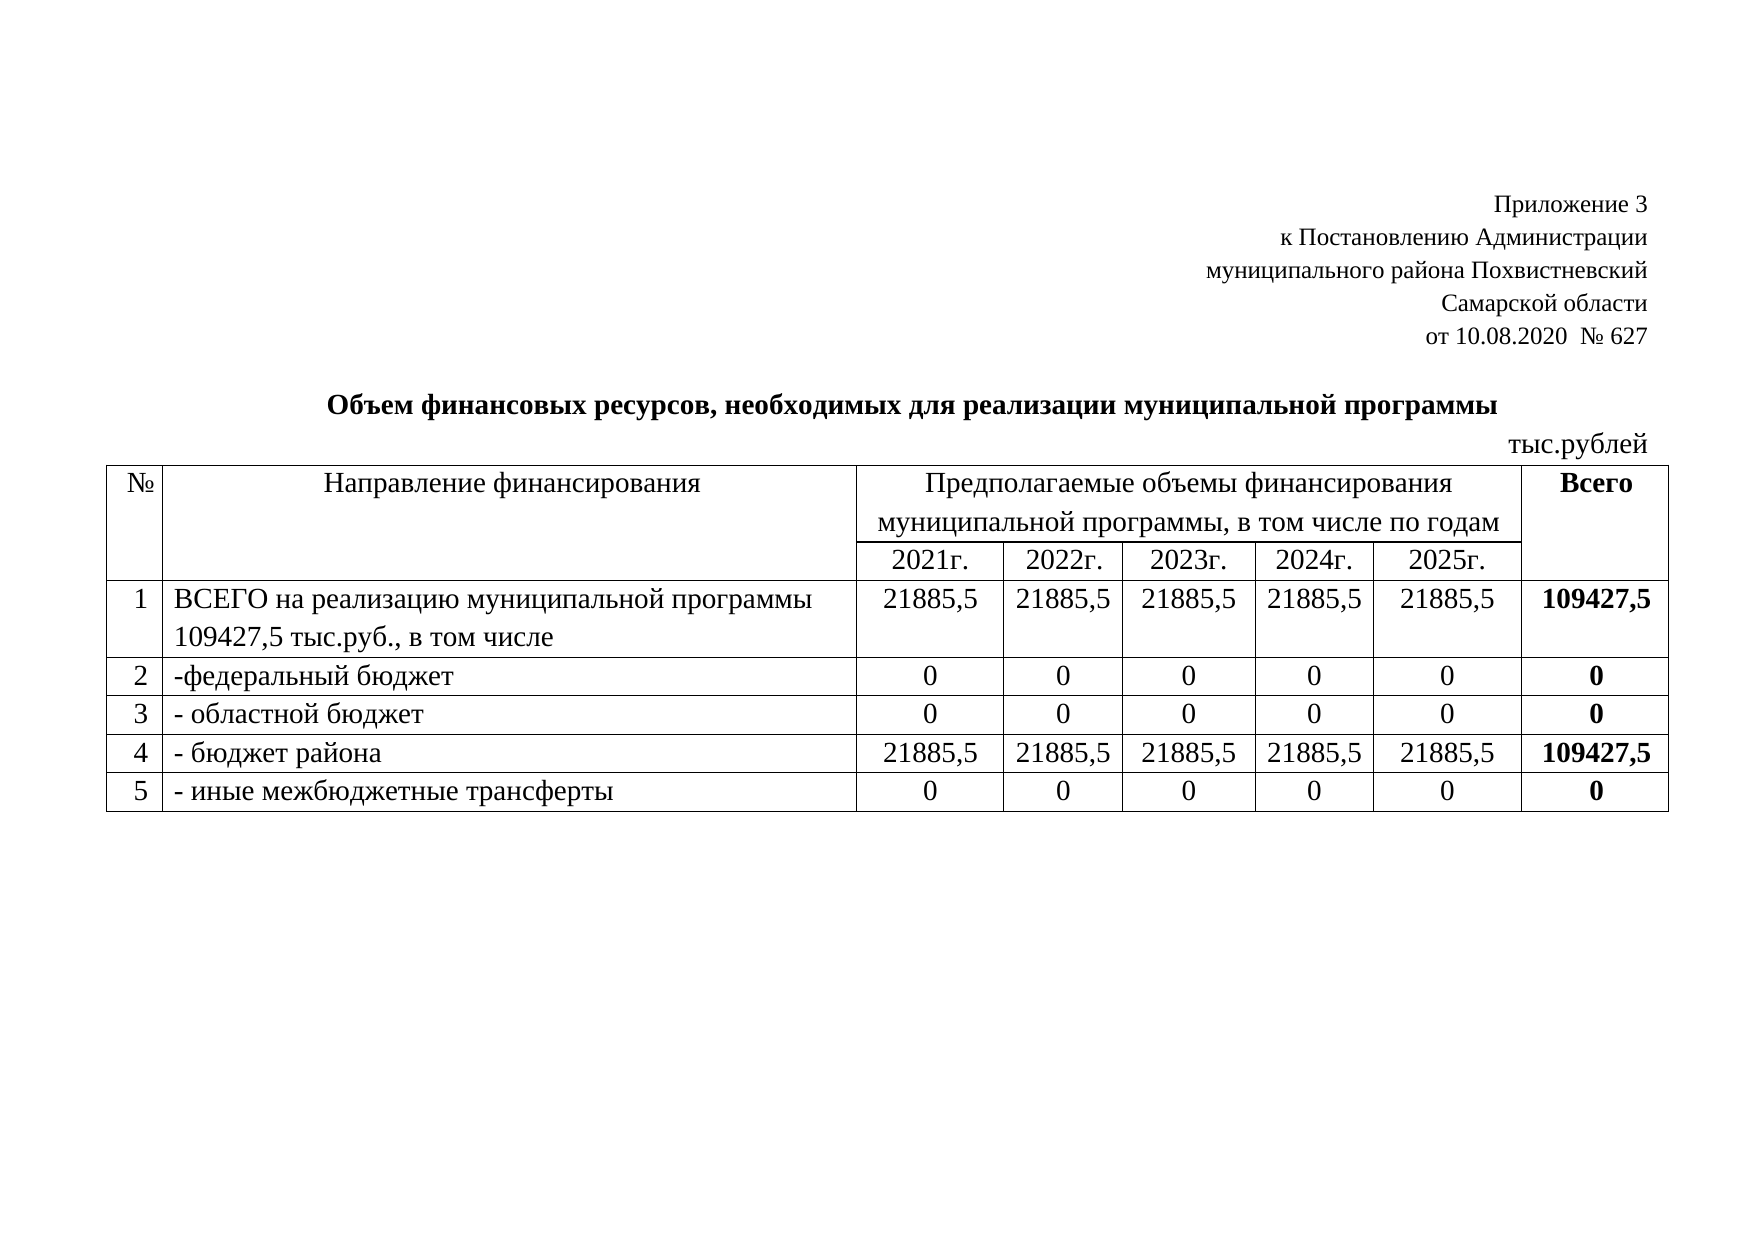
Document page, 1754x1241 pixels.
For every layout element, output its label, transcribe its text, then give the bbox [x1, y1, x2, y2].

text тыс.рублей [118, 426, 1648, 459]
table_cell 0 [1374, 658, 1521, 695]
table_cell 2 [107, 658, 162, 695]
text Объем финансовых ресурсов, необходимых для реализации муниципальной программы [118, 387, 1648, 421]
table_cell 2022г. [1004, 543, 1122, 580]
table_header Предполагаемые объемы финансирования муниципальной программы, в том числе по годам [857, 466, 1521, 541]
table_cell 21885,5 [1004, 735, 1122, 772]
text Самарской области [118, 288, 1648, 317]
table_cell 2021г. [857, 543, 1003, 580]
table_cell 2024г. [1256, 543, 1373, 580]
table_cell 0 [1522, 658, 1668, 695]
table_cell 4 [107, 735, 162, 772]
table_cell 0 [1123, 658, 1255, 695]
table_header № [107, 466, 162, 580]
text муниципального района Похвистневский [118, 255, 1648, 284]
table_cell 109427,5 [1522, 735, 1668, 772]
table_cell -федеральный бюджет [163, 658, 856, 695]
table_cell 0 [1256, 696, 1373, 734]
table_cell 21885,5 [1123, 581, 1255, 657]
table_cell - областной бюджет [163, 696, 856, 734]
text от 10.08.2020 № 627 [118, 321, 1648, 350]
table_cell 0 [1004, 773, 1122, 811]
table_cell 21885,5 [1123, 735, 1255, 772]
table_cell ВСЕГО на реализацию муниципальной программы 109427,5 тыс.руб., в том числе [163, 581, 856, 657]
text Приложение 3 [118, 189, 1648, 218]
table_cell 0 [1374, 696, 1521, 734]
table_cell 0 [1004, 658, 1122, 695]
table_cell - бюджет района [163, 735, 856, 772]
table_cell 21885,5 [1374, 581, 1521, 657]
table_cell 0 [1004, 696, 1122, 734]
table_cell 0 [1256, 658, 1373, 695]
table_cell 0 [1522, 773, 1668, 811]
table_cell 2023г. [1123, 543, 1255, 580]
table_cell 21885,5 [1374, 735, 1521, 772]
table_cell 0 [1123, 773, 1255, 811]
table_cell 0 [1522, 696, 1668, 734]
table_cell 1 [107, 581, 162, 657]
table_cell 21885,5 [1004, 581, 1122, 657]
table_cell 0 [857, 658, 1003, 695]
table_cell - иные межбюджетные трансферты [163, 773, 856, 811]
table_cell 21885,5 [1256, 735, 1373, 772]
table_cell 0 [1374, 773, 1521, 811]
table_cell 0 [1123, 696, 1255, 734]
table_cell 5 [107, 773, 162, 811]
text к Постановлению Администрации [118, 222, 1648, 251]
table_cell 21885,5 [1256, 581, 1373, 657]
table_cell 3 [107, 696, 162, 734]
table_cell 21885,5 [857, 735, 1003, 772]
table_cell 21885,5 [857, 581, 1003, 657]
table_header Направление финансирования [163, 466, 856, 580]
table_cell 0 [857, 696, 1003, 734]
table_cell 2025г. [1374, 543, 1521, 580]
table_cell 0 [857, 773, 1003, 811]
table_cell 0 [1256, 773, 1373, 811]
table_cell 109427,5 [1522, 581, 1668, 657]
table_header Всего [1522, 466, 1668, 580]
